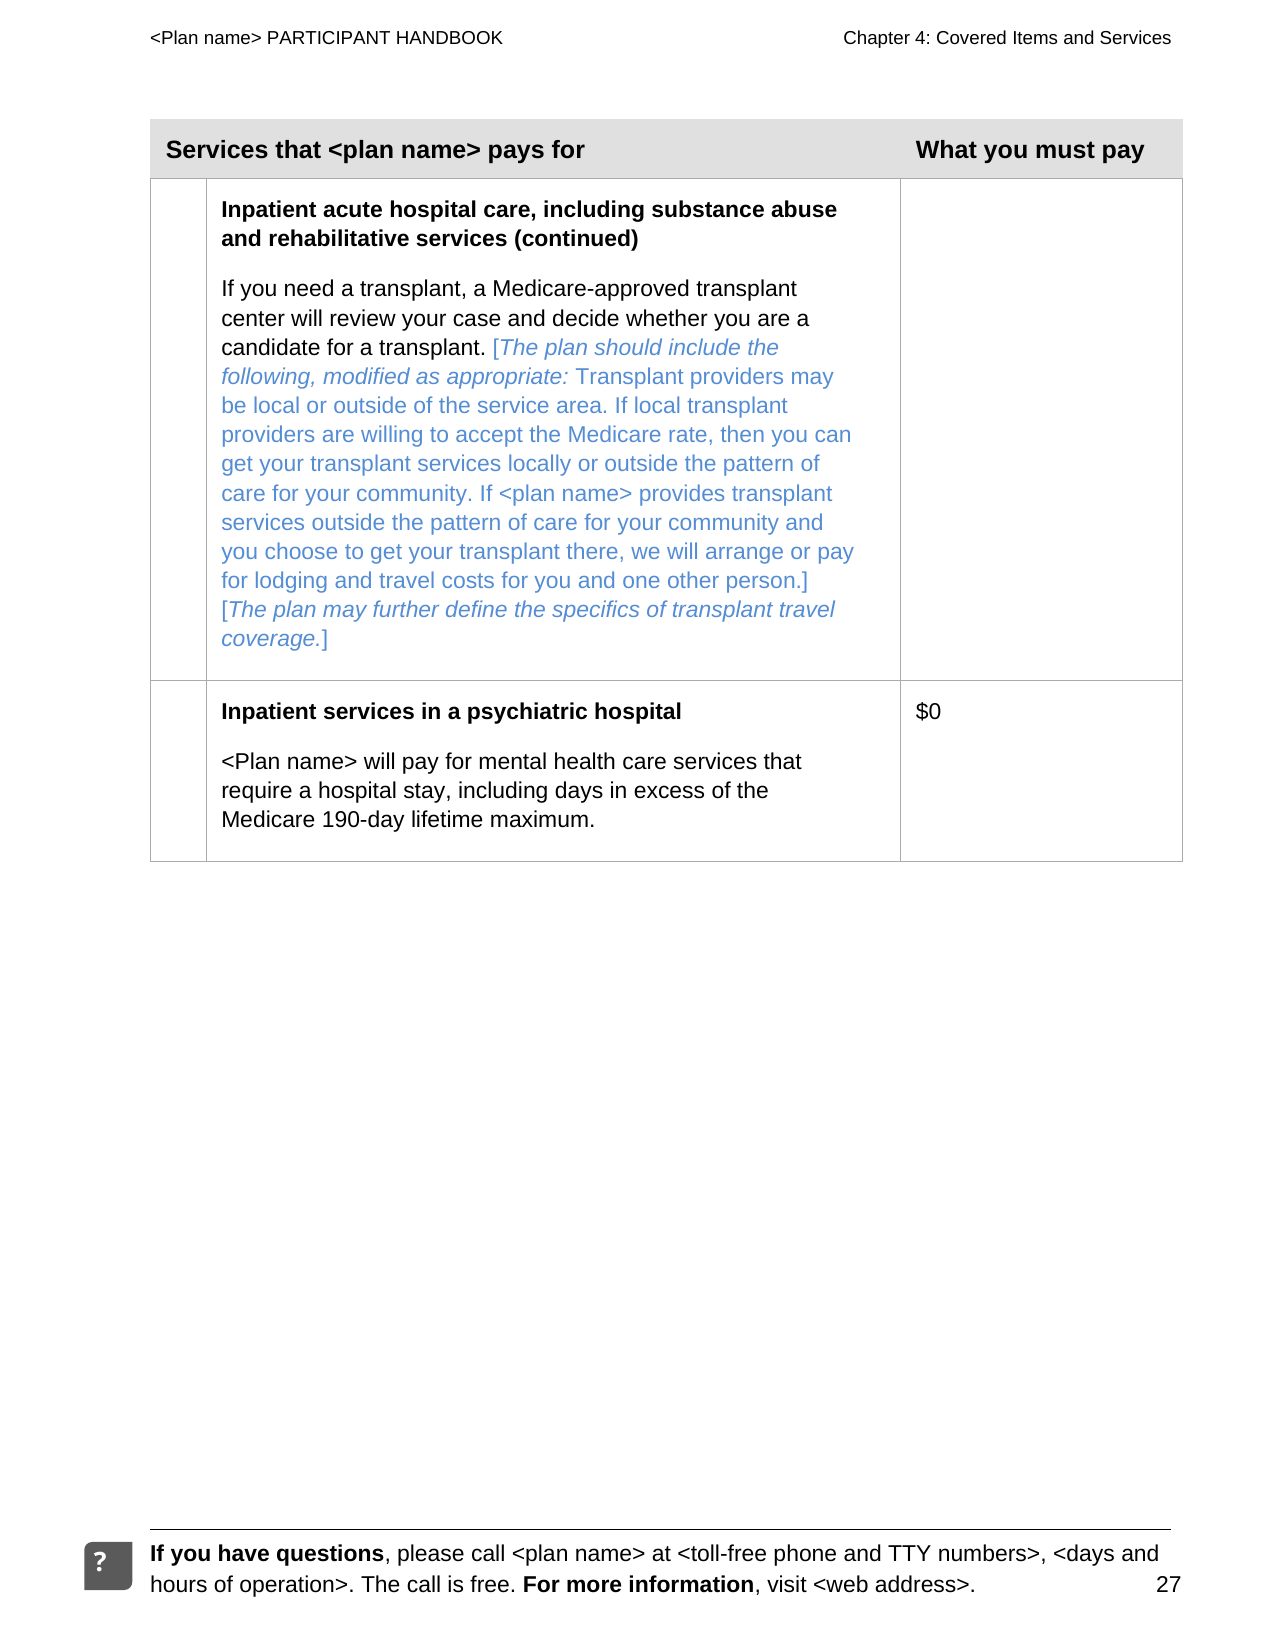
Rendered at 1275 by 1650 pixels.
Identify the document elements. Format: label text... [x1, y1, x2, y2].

table_cell Inpatient acute hospital care, including substance abuse and rehabilitative services (continued) If you need a transplant, a Medicare-approved transplant center will review your case and decide whether you are a candidate for a transplant. [The plan should include the following, modified as appropriate: Transplant providers may be local or outside of the service area. If local transplant providers are willing to accept the Medicare rate, then you can get your transplant services locally or outside the pattern of care for your community. If <plan name> provides transplant services outside the pattern of care for your community and you choose to get your transplant there, we will arrange or pay for lodging and travel costs for you and one other person.] [The plan may further define the specifics of transplant travel coverage.] [207, 179, 900, 680]
table_header Services that <plan name> pays for [151, 120, 900, 178]
table_cell $0 [901, 681, 1182, 861]
table_cell [151, 179, 206, 680]
table_cell [151, 681, 206, 861]
table_cell [901, 179, 1182, 680]
table_cell Inpatient services in a psychiatric hospital <Plan name> will pay for mental health care services that require a hospital stay, including days in excess of the Medicare 190-day lifetime maximum. [207, 681, 900, 861]
table_header What you must pay [901, 120, 1182, 178]
